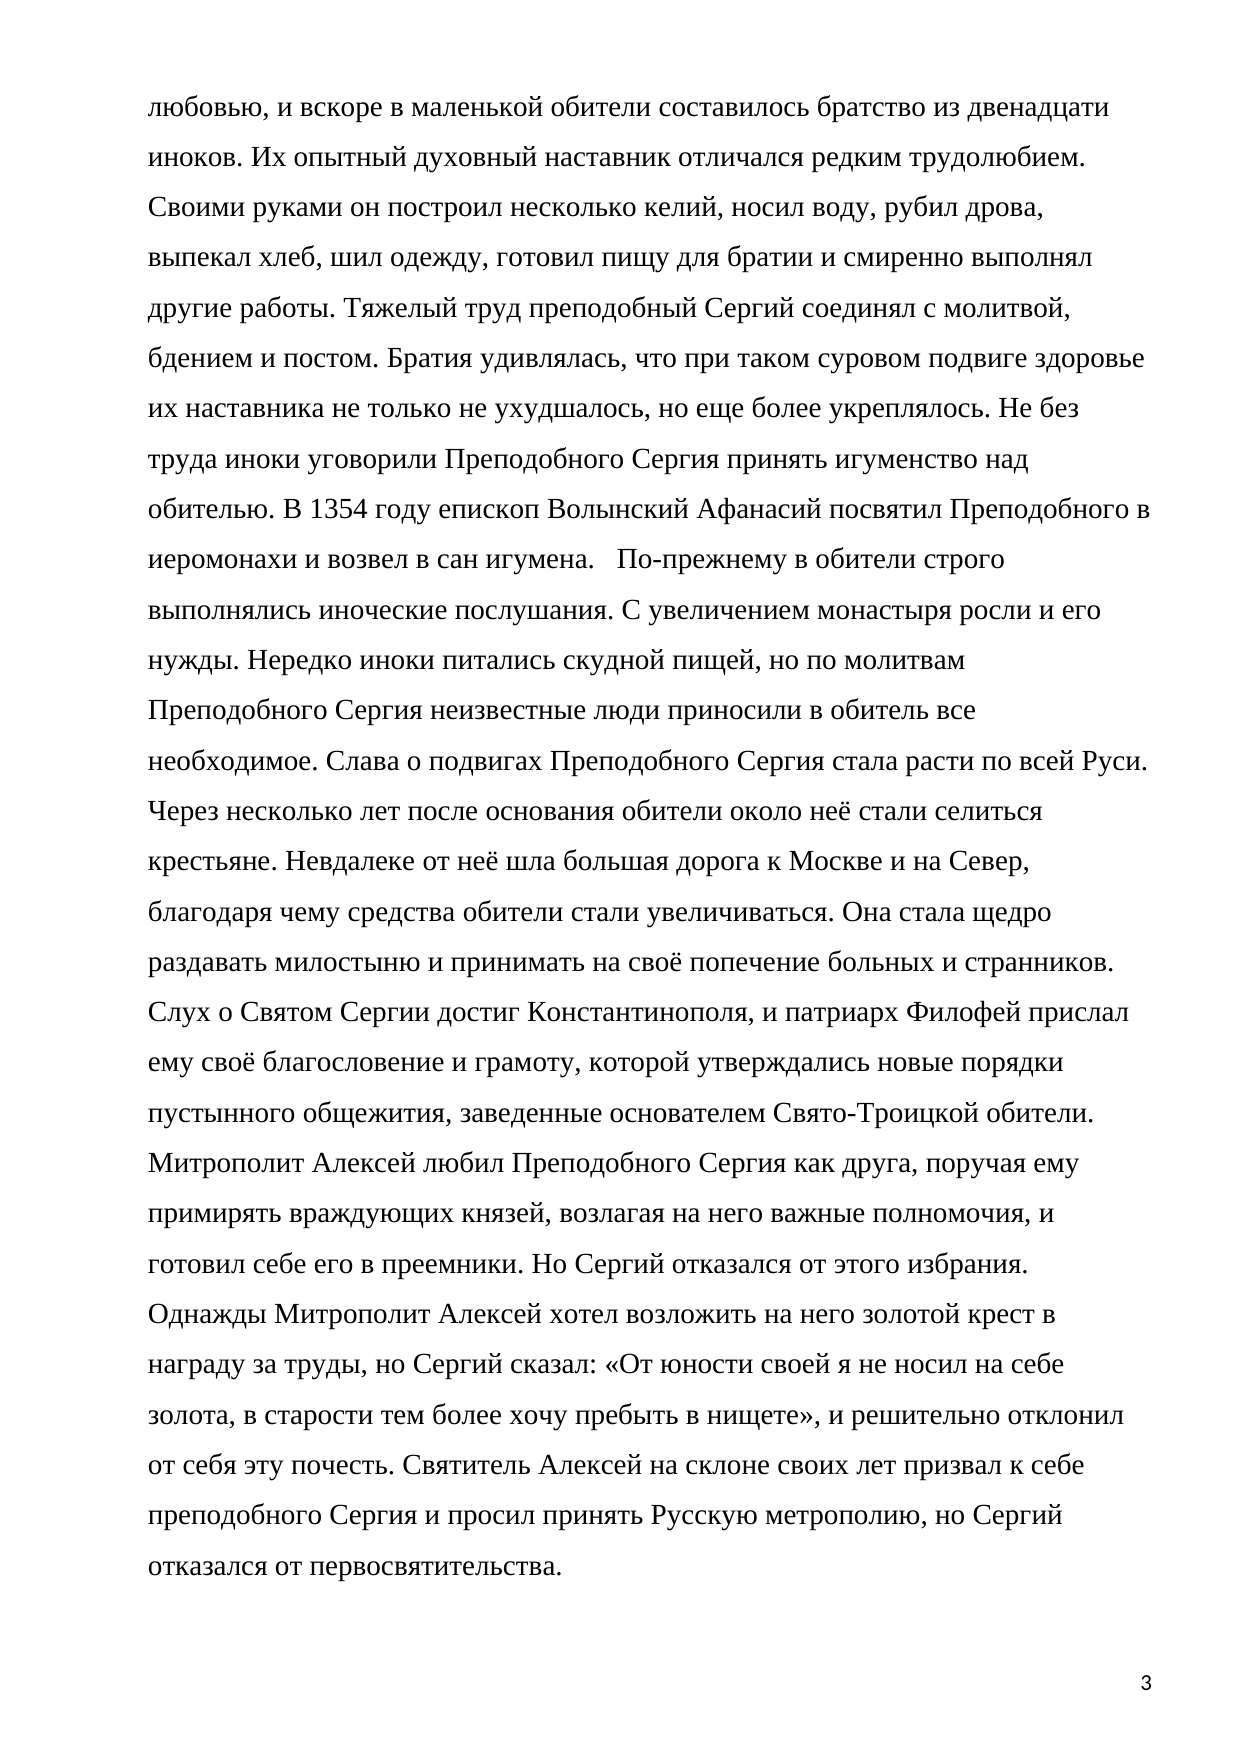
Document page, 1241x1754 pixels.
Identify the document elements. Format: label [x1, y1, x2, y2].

text [148, 89, 1152, 1581]
